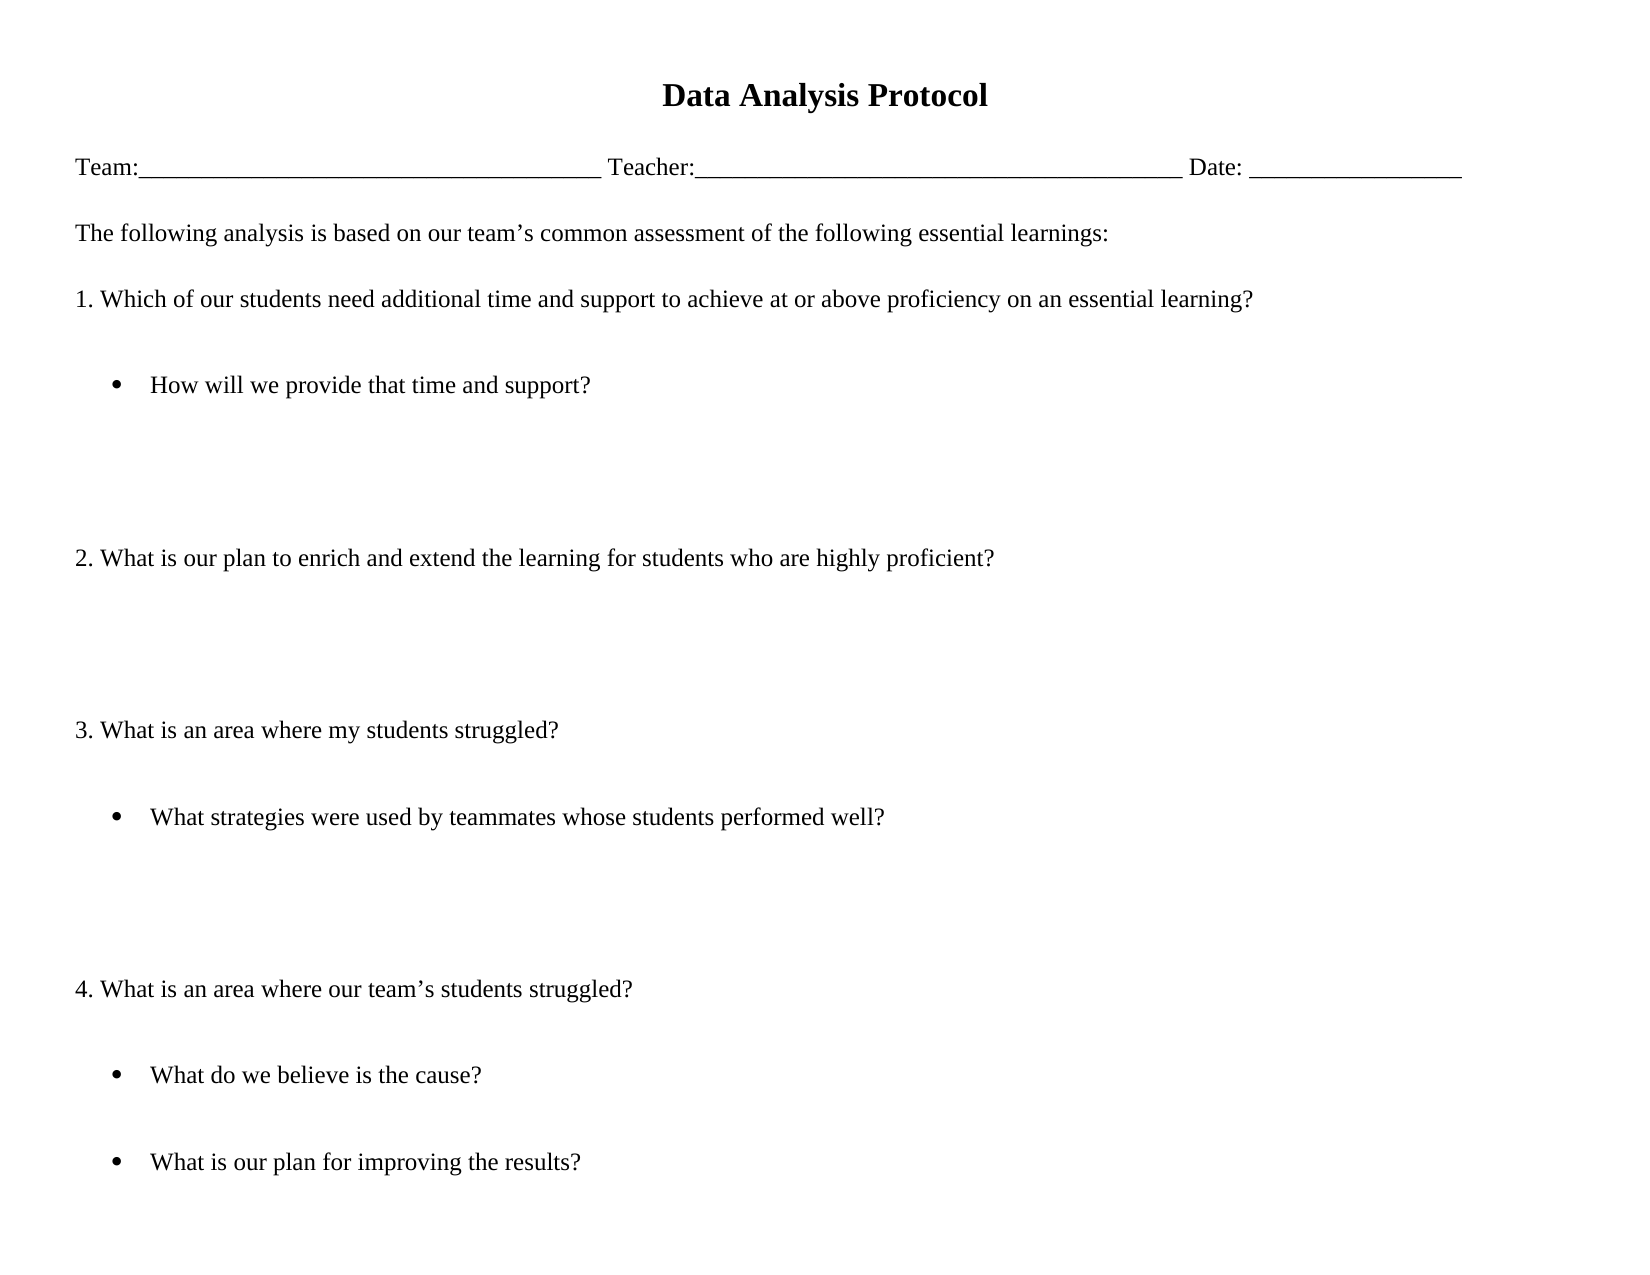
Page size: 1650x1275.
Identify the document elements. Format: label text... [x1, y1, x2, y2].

text Team:_____________________________________ Teacher:_______________________________________ Date: _________________ [75, 152, 1575, 181]
list What do we believe is the cause? [112, 1060, 1575, 1089]
text 4. What is an area where our team’s students struggled? [75, 974, 1575, 1003]
text Data Analysis Protocol [75, 75, 1575, 113]
text 1. Which of our students need additional time and support to achieve at or above proficiency on an essential learning? [75, 284, 1575, 313]
text 2. What is our plan to enrich and extend the learning for students who are highly proficient? [75, 543, 1575, 572]
list How will we provide that time and support? [112, 370, 1575, 399]
text 3. What is an area where my students struggled? [75, 715, 1575, 744]
list What strategies were used by teammates whose students performed well? [112, 802, 1575, 830]
text The following analysis is based on our team’s common assessment of the following essential learnings: [75, 218, 1575, 247]
list What is our plan for improving the results? [112, 1147, 1575, 1175]
